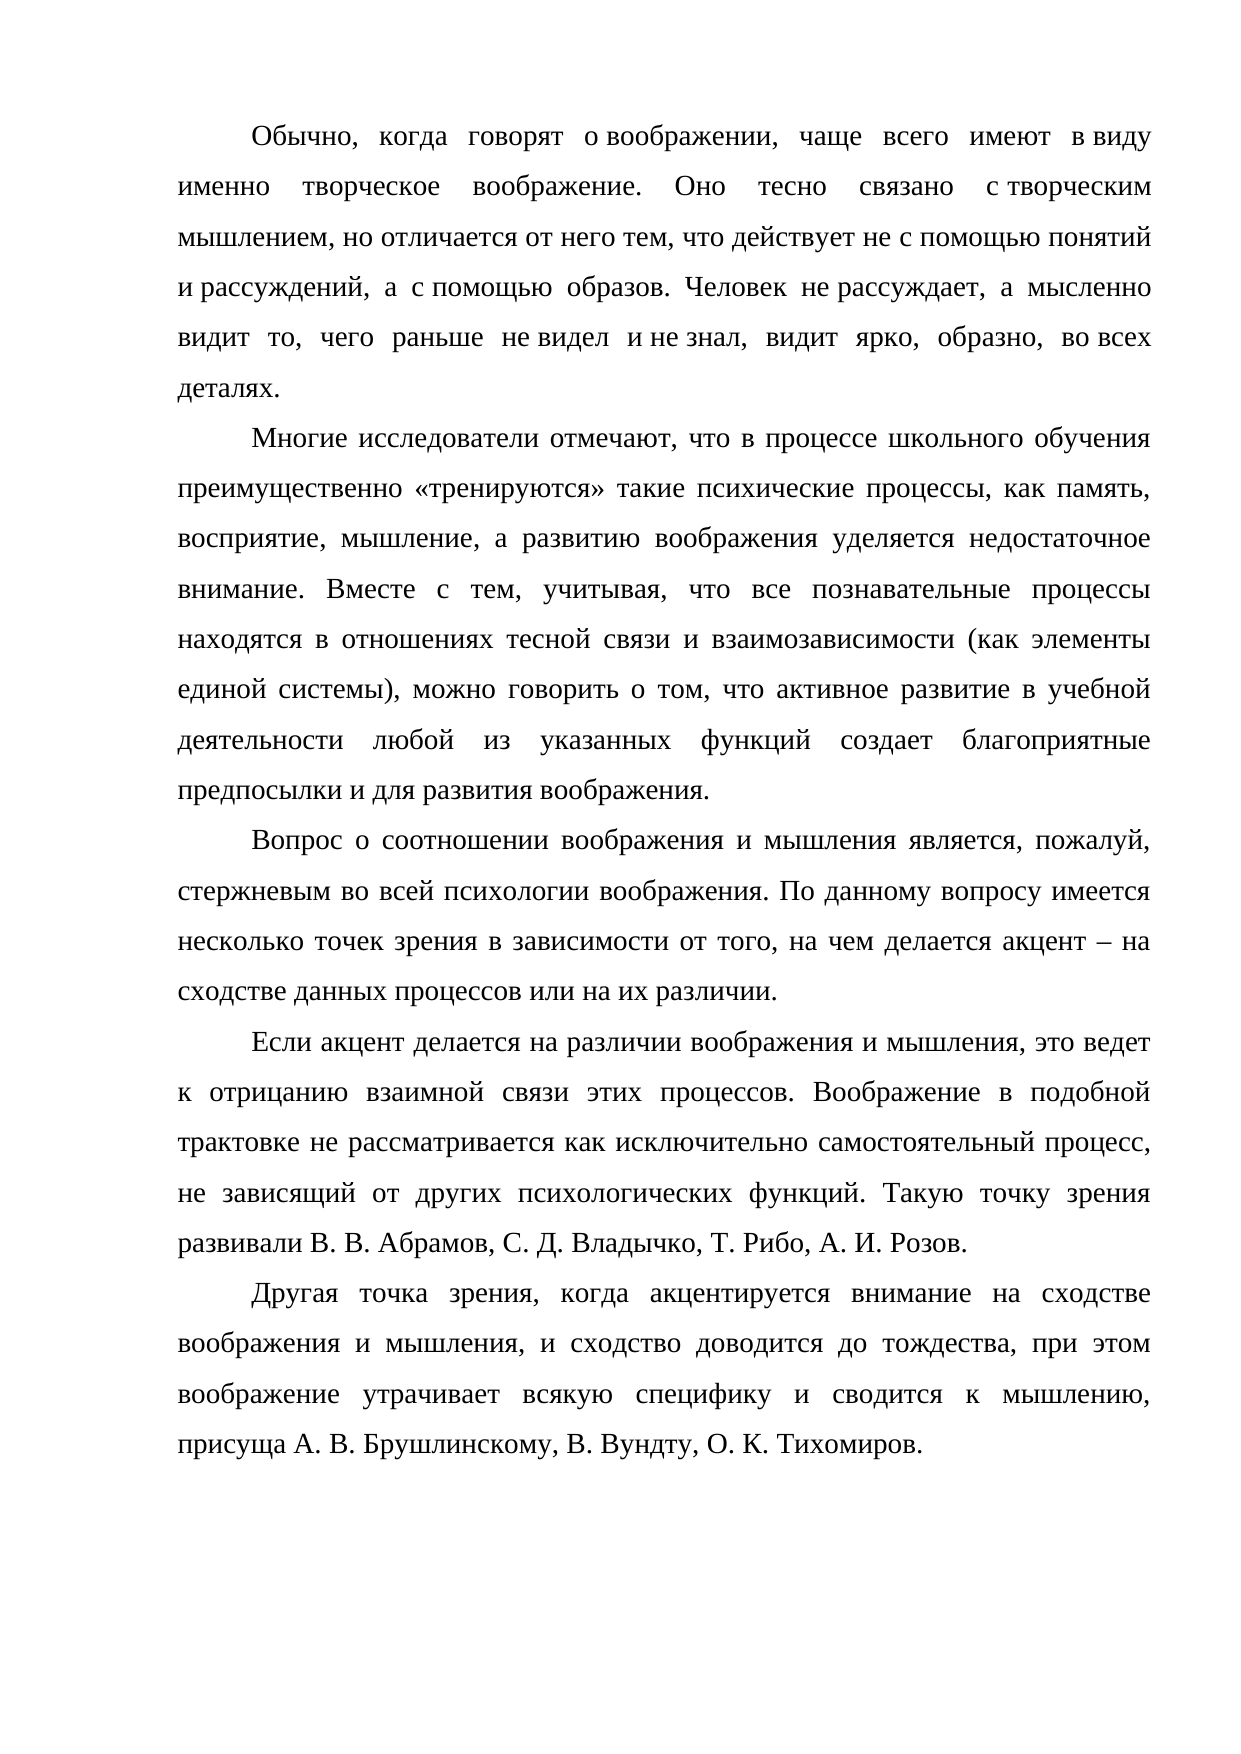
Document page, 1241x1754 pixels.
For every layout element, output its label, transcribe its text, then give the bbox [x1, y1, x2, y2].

text Многие исследователи отмечают, что в процессе школьного обучения преимущественно «тренируются» такие психические процессы, как память, восприятие, мышление, а развитию воображения уделяется недостаточное внимание. Вместе с тем, учитывая, что все познавательные процессы находятся в отношениях тесной связи и взаимозависимости (как элементы единой системы), можно говорить о том, что активное развитие в учебной деятельности любой из указанных функций создает благоприятные предпосылки и для развития воображения. [177, 420, 1152, 806]
text Вопрос о соотношении воображения и мышления является, пожалуй, стержневым во всей психологии воображения. По данному вопросу имеется несколько точек зрения в зависимости от того, на чем делается акцент – на сходстве данных процессов или на их различии. [177, 822, 1152, 1007]
text Другая точка зрения, когда акцентируется внимание на сходстве воображения и мышления, и сходство доводится до тождества, при этом воображение утрачивает всякую специфику и сводится к мышлению, присуща А. В. Брушлинскому, В. Вундту, О. К. Тихомиров. [177, 1275, 1152, 1460]
text Обычно, когда говорят о воображении, чаще всего имеют в виду именно творческое воображение. Оно тесно связано с творческим мышлением, но отличается от него тем, что действует не с помощью понятий и рассуждений, а с помощью образов. Человек не рассуждает, а мысленно видит то, чего раньше не видел и не знал, видит ярко, образно, во всех деталях. [177, 118, 1152, 403]
text Если акцент делается на различии воображения и мышления, это ведет к отрицанию взаимной связи этих процессов. Воображение в подобной трактовке не рассматривается как исключительно самостоятельный процесс, не зависящий от других психологических функций. Такую точку зрения развивали В. В. Абрамов, С. Д. Владычко, Т. Рибо, А. И. Розов. [177, 1024, 1152, 1258]
